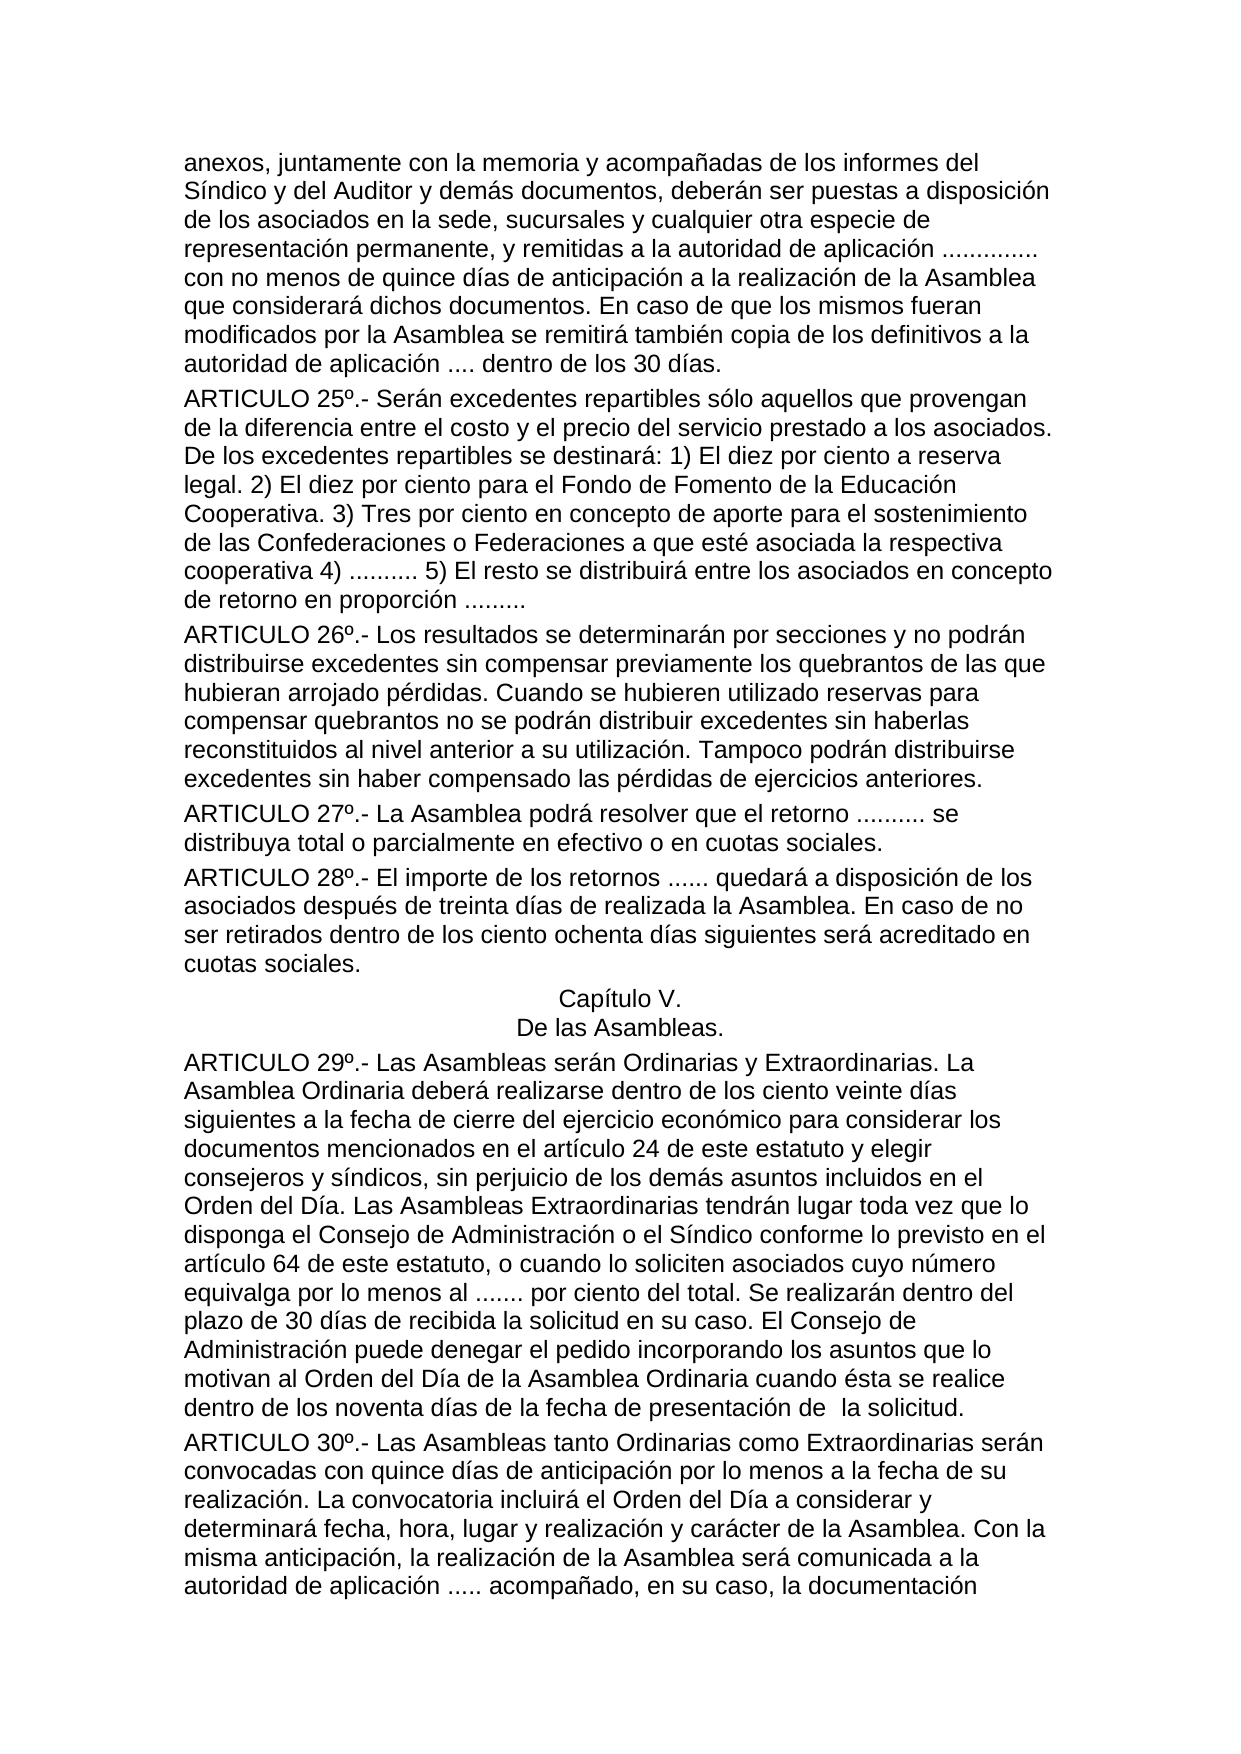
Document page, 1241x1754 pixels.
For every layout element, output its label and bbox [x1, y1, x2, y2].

table_cell [177, 148, 1063, 1600]
